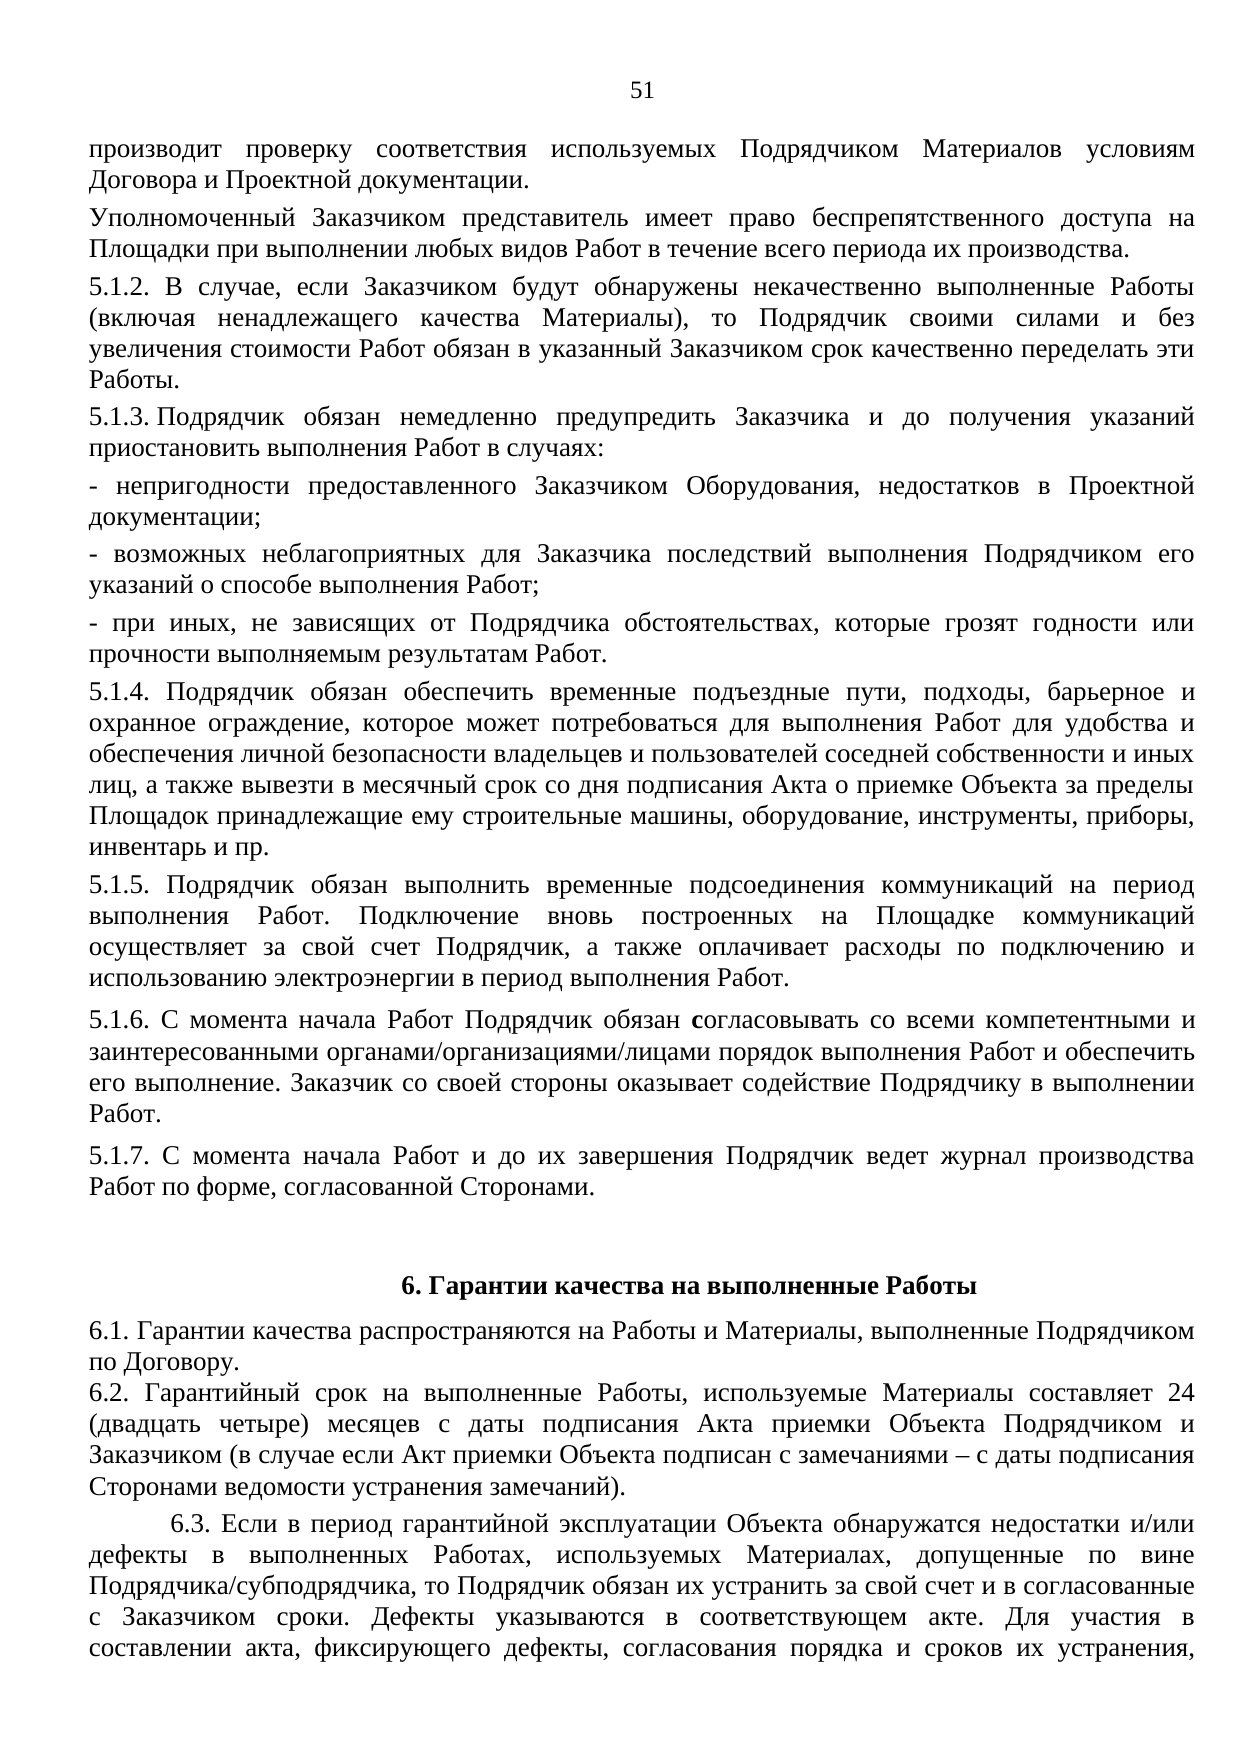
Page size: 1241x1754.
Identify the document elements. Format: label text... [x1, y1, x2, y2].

text - при иных, не зависящих от Подрядчика обстоятельствах, которые грозят годности или прочности выполняемым результатам Работ. [89, 606, 1196, 668]
text 6.1. Гарантии качества распространяются на Работы и Материалы, выполненные Подрядчиком по Договору. [89, 1314, 1196, 1376]
text 5.1.4. Подрядчик обязан обеспечить временные подъездные пути, подходы, барьерное и охранное ограждение, которое может потребоваться для выполнения Работ для удобства и обеспечения личной безопасности владельцев и пользователей соседней собственности и иных лиц, а также вывезти в месячный срок со дня подписания Акта о приемке Объекта за пределы Площадок принадлежащие ему строительные машины, оборудование, инструменты, приборы, инвентарь и пр. [89, 674, 1196, 861]
text 6.2. Гарантийный срок на выполненные Работы, используемые Материалы составляет 24 (двадцать четыре) месяцев с даты подписания Акта приемки Объекта Подрядчиком и Заказчиком (в случае если Акт приемки Объекта подписан с замечаниями – с даты подписания Сторонами ведомости устранения замечаний). [89, 1376, 1196, 1501]
text Уполномоченный Заказчиком представитель имеет право беспрепятственного доступа на Площадки при выполнении любых видов Работ в течение всего периода их производства. [89, 201, 1196, 263]
text - возможных неблагоприятных для Заказчика последствий выполнения Подрядчиком его указаний о способе выполнения Работ; [89, 537, 1196, 600]
text 5.1.3. Подрядчик обязан немедленно предупредить Заказчика и до получения указаний приостановить выполнения Работ в случаях: [89, 400, 1196, 463]
text 5.1.7. С момента начала Работ и до их завершения Подрядчик ведет журнал производства Работ по форме, согласованной Сторонами. [89, 1139, 1196, 1202]
text 6. Гарантии качества на выполненные Работы [182, 1269, 1196, 1300]
text 5.1.5. Подрядчик обязан выполнить временные подсоединения коммуникаций на период выполнения Работ. Подключение вновь построенных на Площадке коммуникаций осуществляет за свой счет Подрядчик, а также оплачивает расходы по подключению и использованию электроэнергии в период выполнения Работ. [89, 868, 1196, 992]
text 5.1.6. С момента начала Работ Подрядчик обязан согласовывать со всеми компетентными и заинтересованными органами/организациями/лицами порядок выполнения Работ и обеспечить его выполнение. Заказчик со своей стороны оказывает содействие Подрядчику в выполнении Работ. [89, 1003, 1196, 1128]
text 5.1.2. В случае, если Заказчиком будут обнаружены некачественно выполненные Работы (включая ненадлежащего качества Материалы), то Подрядчик своими силами и без увеличения стоимости Работ обязан в указанный Заказчиком срок качественно переделать эти Работы. [89, 269, 1196, 394]
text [89, 1507, 1196, 1663]
text - непригодности предоставленного Заказчиком Оборудования, недостатков в Проектной документации; [89, 469, 1196, 531]
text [89, 132, 1196, 195]
